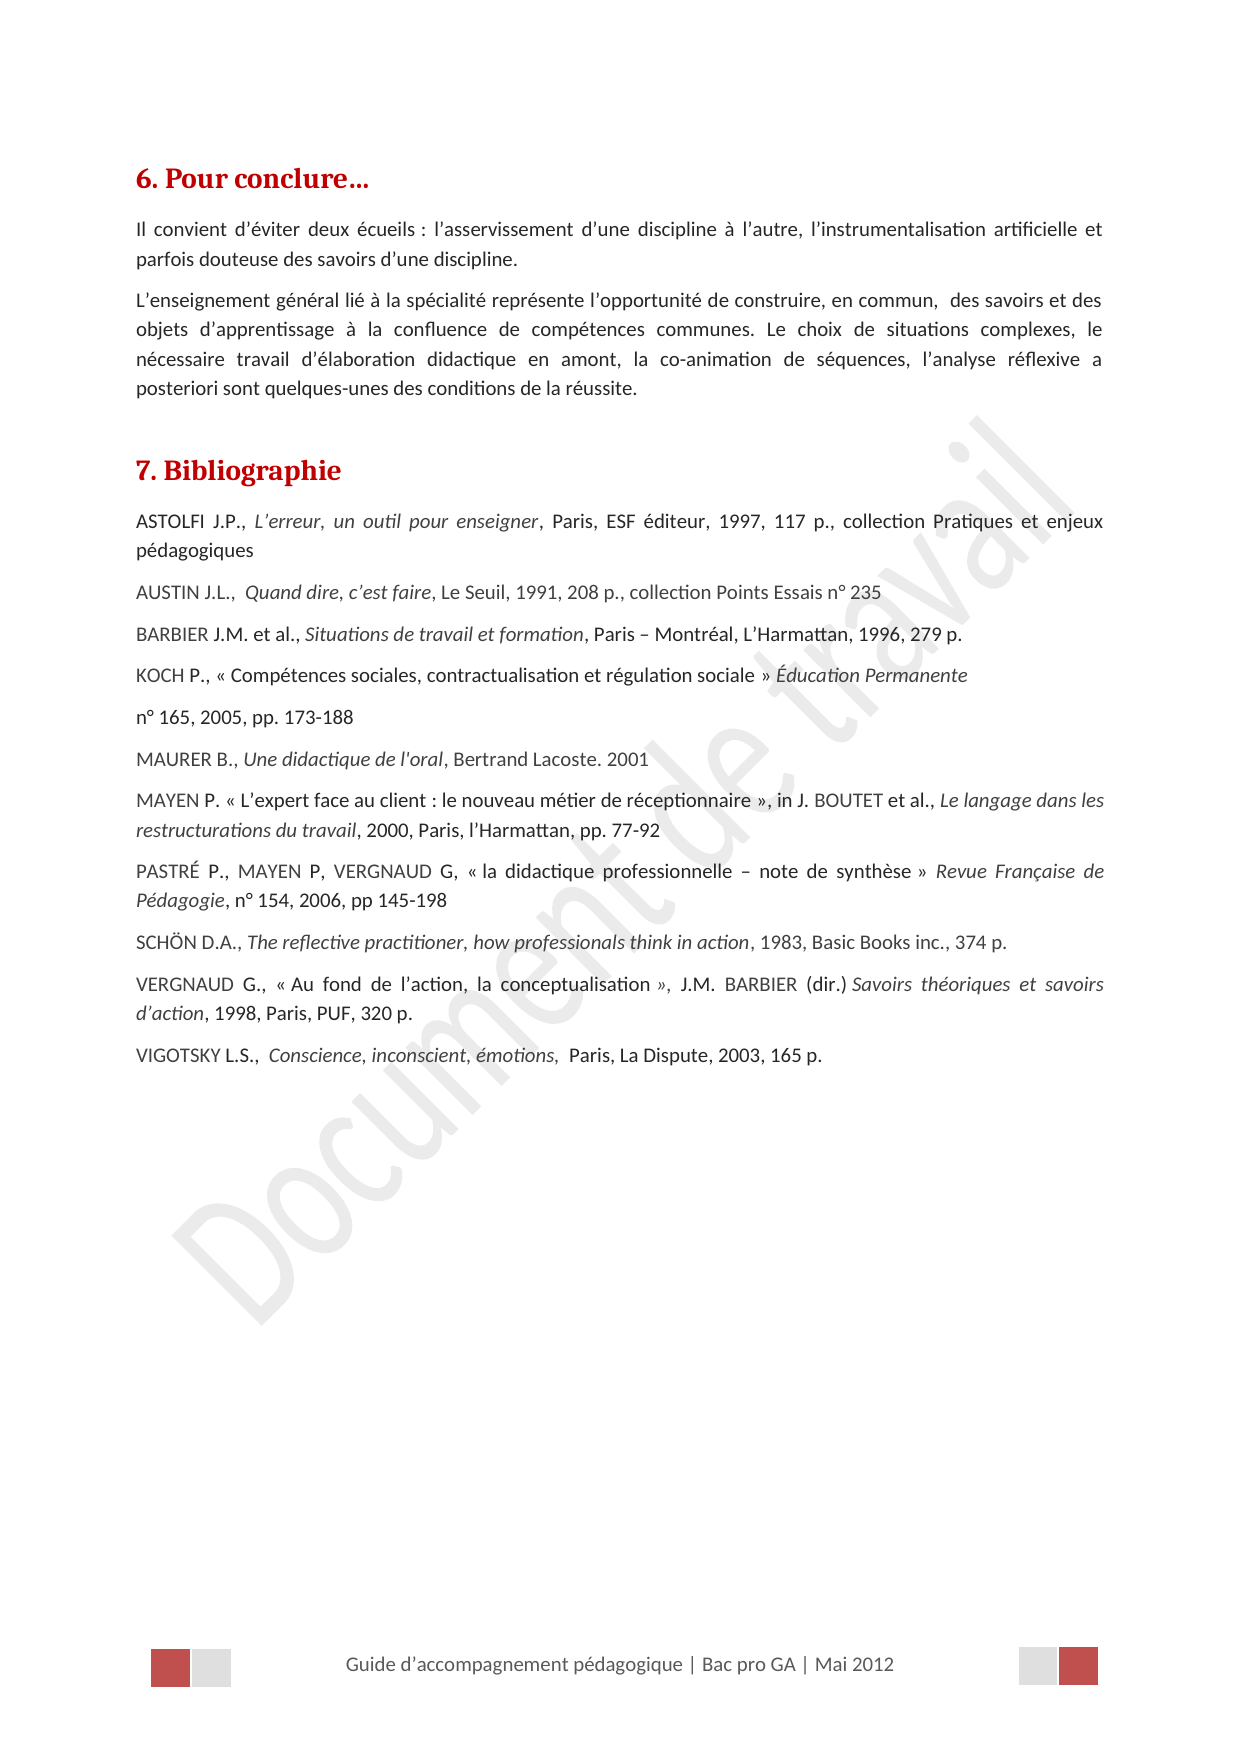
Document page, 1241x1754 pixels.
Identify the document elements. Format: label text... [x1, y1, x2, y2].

text Maurer B., Une didactique de l'oral, Bertrand Lacoste. 2001 [136, 746, 1104, 771]
text Austin J.L., Quand dire, c’est faire, Le Seuil, 1991, 208 p., collection Points Essais n° 235 [136, 579, 1104, 605]
text n° 165, 2005, pp. 173-188 [136, 704, 1104, 730]
text ASTOLFI J.P., L’erreur, un outil pour enseigner, Paris, ESF éditeur, 1997, 117 p., collection Pratiques et enjeux pédagogiques [136, 508, 1104, 563]
text Barbier J.M. et al., Situations de travail et formation, Paris – Montréal, L’Harmattan, 1996, 279 p. [136, 621, 1104, 646]
text 6. Pour conclure… [136, 162, 1104, 196]
text Koch P., « Compétences sociales, contractualisation et régulation sociale » éducation permanente [136, 663, 1104, 688]
text 7. Bibliographie [136, 454, 1104, 488]
text Vergnaud G., « Au fond de l’action, la conceptualisation », J.M. Barbier (dir.) Savoirs théoriques et savoirs d’action, 1998, Paris, PUF, 320 p. [136, 971, 1104, 1026]
text Il convient d’éviter deux écueils : l’asservissement d’une discipline à l’autre, l’instrumentalisation artificielle et parfois douteuse des savoirs d’une discipline. [136, 217, 1104, 271]
text Schön D.A., The reflective practitioner, how professionals think in action, 1983, Basic Books inc., 374 p. [136, 929, 1104, 955]
text Mayen P. « L’expert face au client : le nouveau métier de réceptionnaire », in J. Boutet et al., Le langage dans les restructurations du travail, 2000, Paris, l’Harmattan, pp. 77-92 [136, 788, 1104, 842]
text L’enseignement général lié à la spécialité représente l’opportunité de construire, en commun, des savoirs et des objets d’apprentissage à la confluence de compétences communes. Le choix de situations complexes, le nécessaire travail d’élaboration didactique en amont, la co-animation de séquences, l’analyse réflexive a posteriori sont quelques-unes des conditions de la réussite. [136, 287, 1104, 400]
text Vigotsky L.S., Conscience, inconscient, émotions, Paris, La Dispute, 2003, 165 p. [136, 1042, 1104, 1067]
text Pastré P., Mayen P, Vergnaud G, « la didactique professionnelle – note de synthèse » Revue Française de Pédagogie, n° 154, 2006, pp 145-198 [136, 858, 1104, 913]
